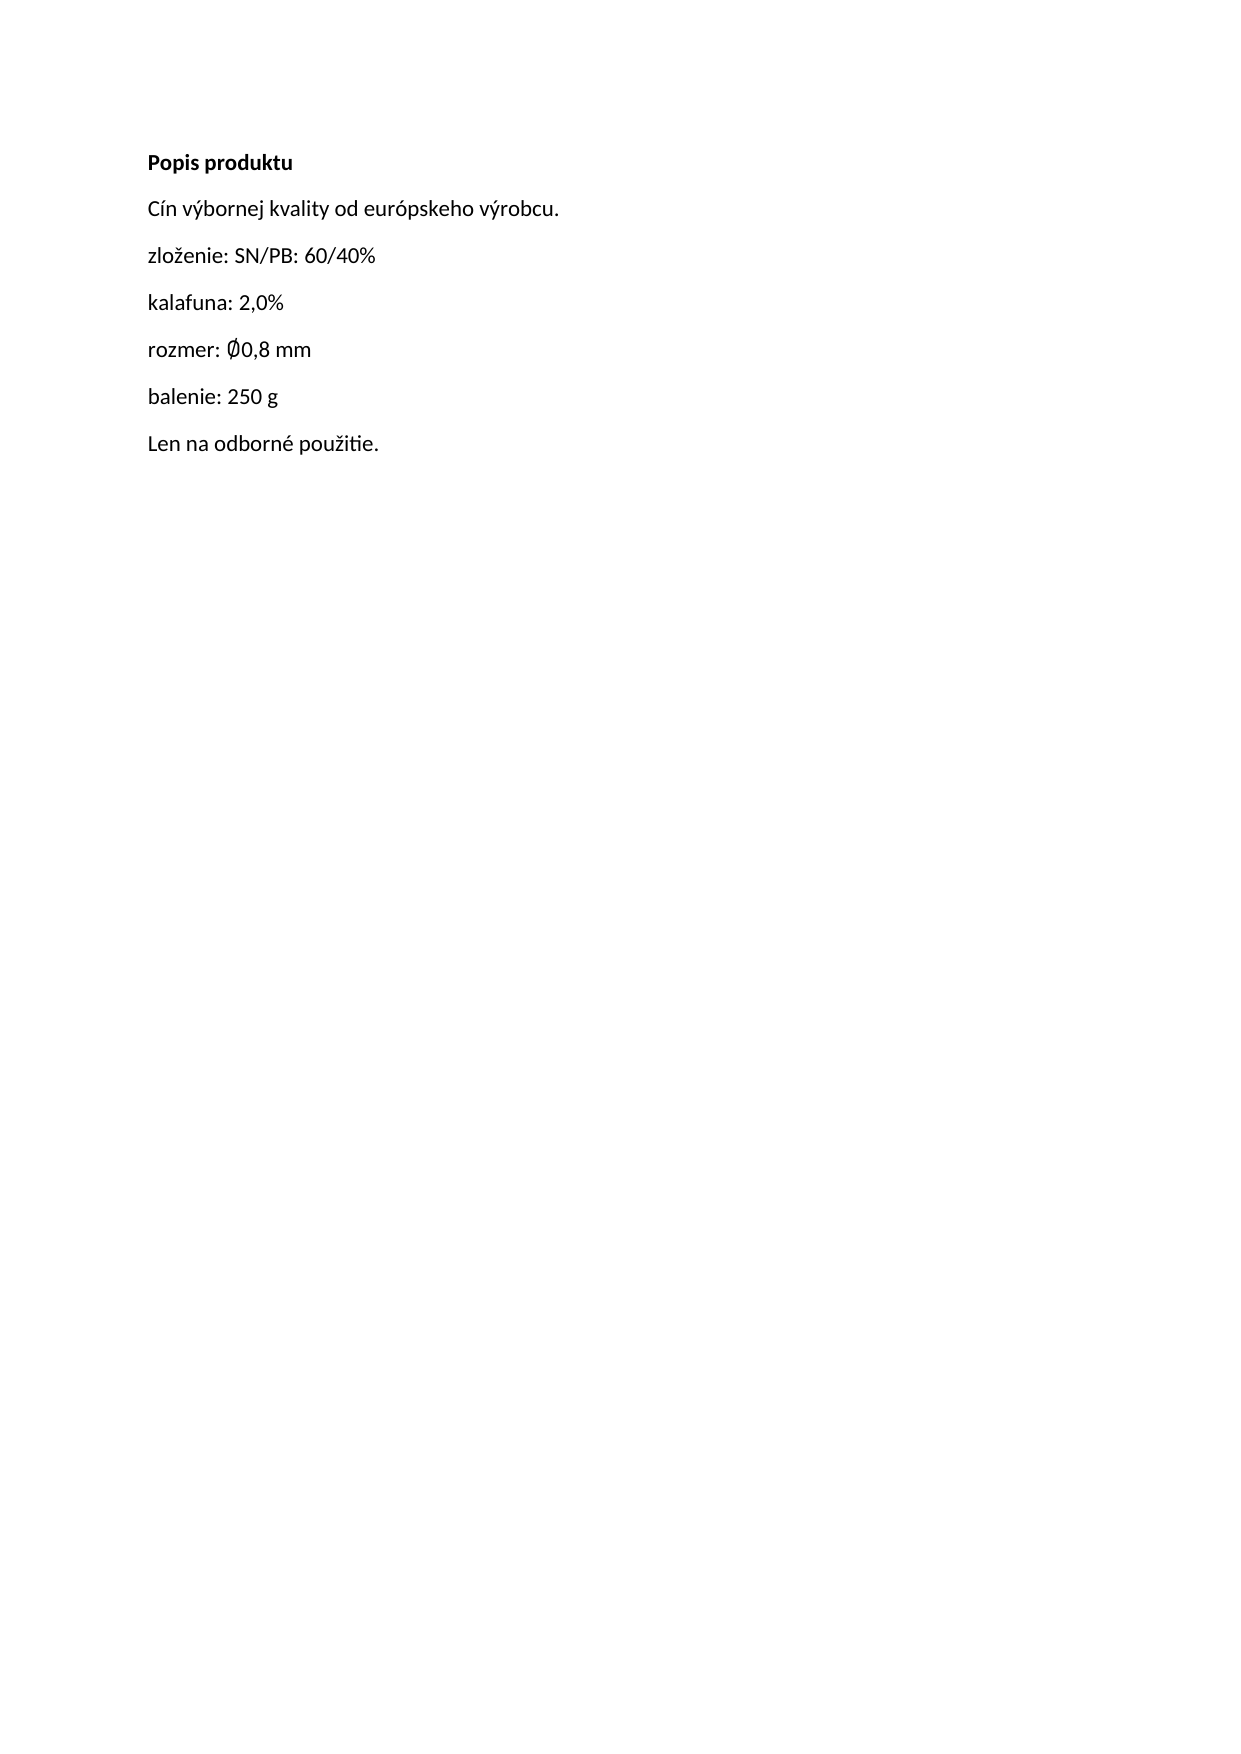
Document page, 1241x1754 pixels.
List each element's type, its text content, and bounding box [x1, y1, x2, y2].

text kalafuna: 2,0% [148, 288, 1093, 316]
text Len na odborné použitie. [148, 429, 1093, 457]
text zloženie: SN/PB: 60/40% [148, 241, 1093, 269]
text balenie: 250 g [148, 382, 1093, 410]
text rozmer: ∅0,8 mm [148, 335, 1093, 363]
text Cín výbornej kvality od európskeho výrobcu. [148, 194, 1093, 222]
text Popis produktu [148, 148, 1093, 176]
